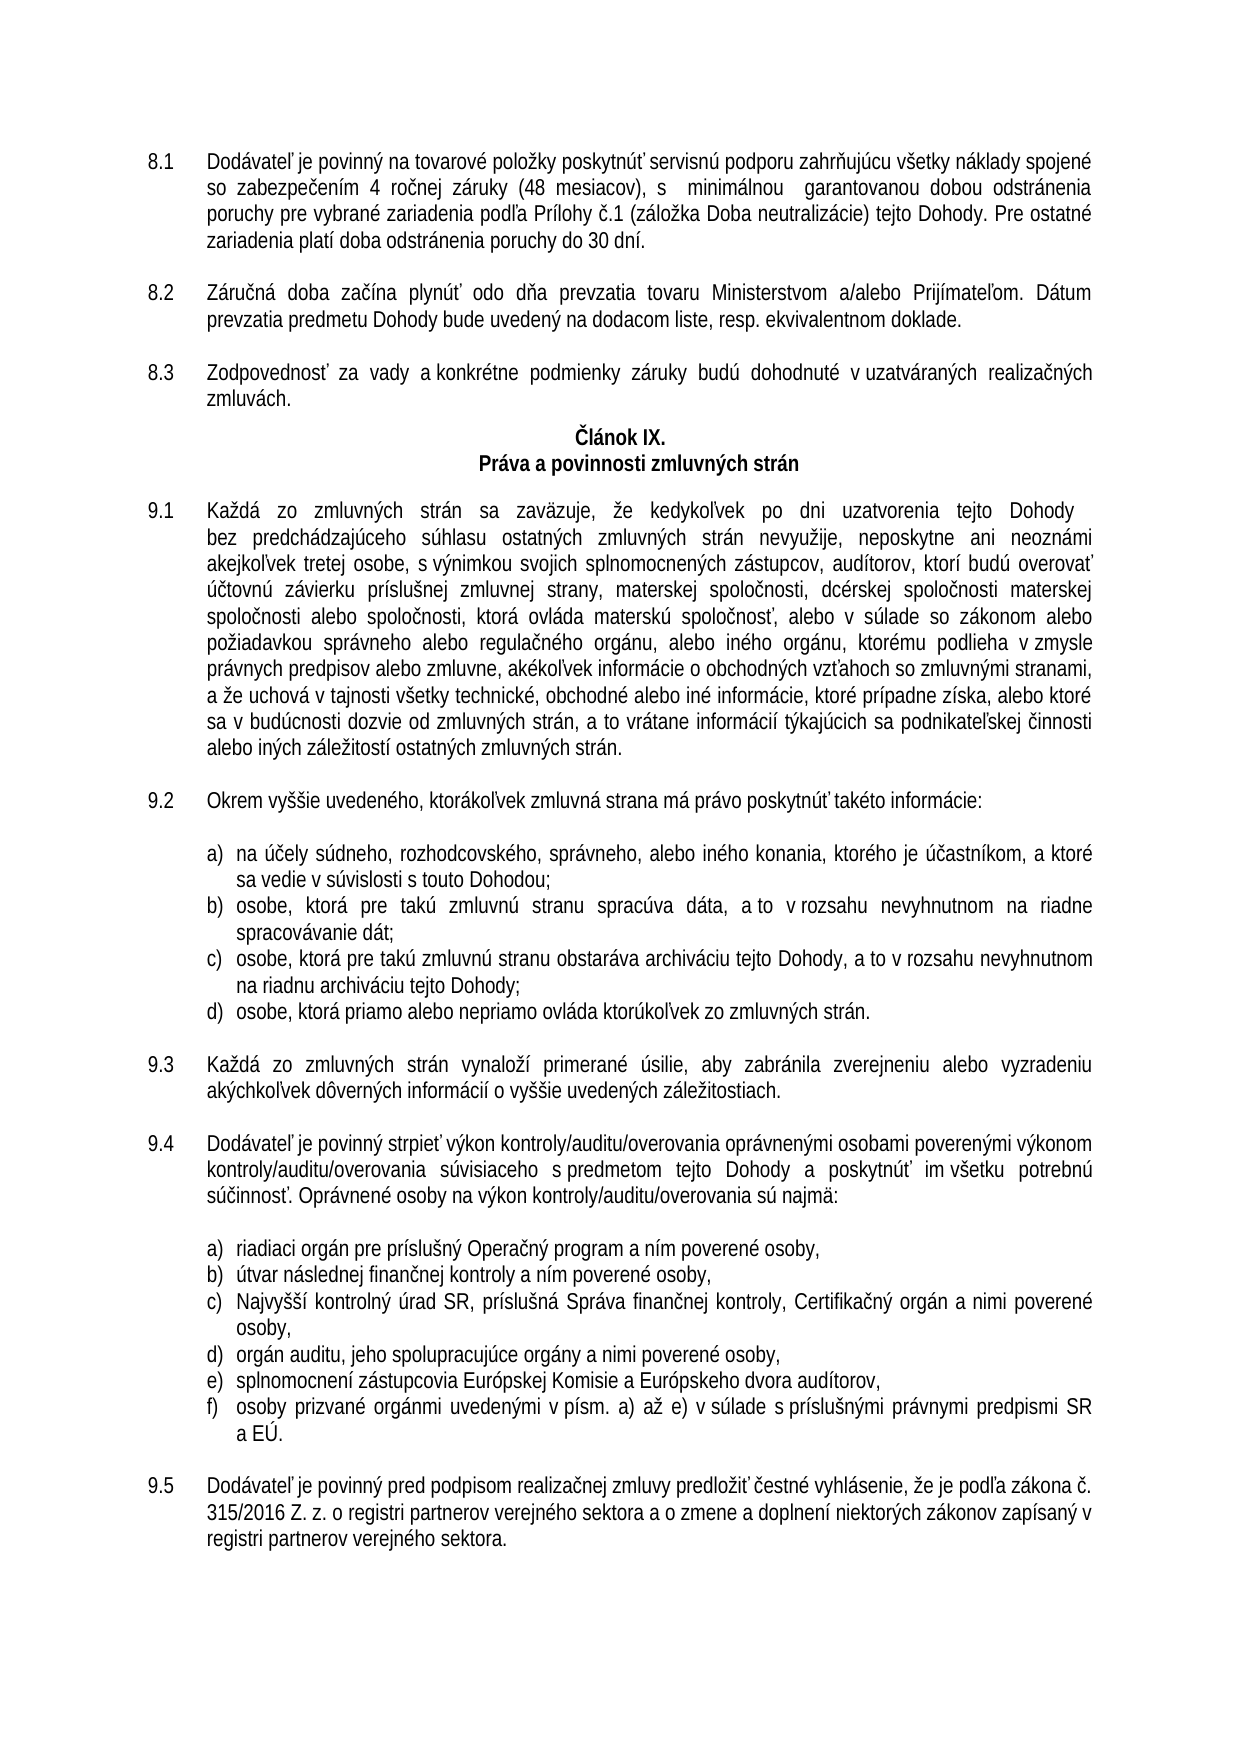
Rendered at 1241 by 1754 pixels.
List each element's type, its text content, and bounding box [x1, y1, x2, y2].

list osobe, ktorá pre takú zmluvnú stranu spracúva dáta, a to v rozsahu nevyhnutnom na riadne spracovávanie dát; [207, 892, 1093, 945]
list útvar následnej finančnej kontroly a ním poverené osoby, [207, 1261, 1093, 1288]
text Práva a povinnosti zmluvných strán [185, 450, 1093, 476]
list splnomocnení zástupcovia Európskej Komisie a Európskeho dvora audítorov, [207, 1367, 1093, 1393]
list Každá zo zmluvných strán sa zaväzuje, že kedykoľvek po dni uzatvorenia tejto Dohody bez predchádzajúceho súhlasu ostatných zmluvných strán nevyužije, neposkytne ani neoznámi akejkoľvek tretej osobe, s výnimkou svojich splnomocnených zástupcov, audítorov, ktorí budú overovať účtovnú závierku príslušnej zmluvnej strany, materskej spoločnosti, dcérskej spoločnosti materskej spoločnosti alebo spoločnosti, ktorá ovláda materskú spoločnosť, alebo v súlade so zákonom alebo požiadavkou správneho alebo regulačného orgánu, alebo iného orgánu, ktorému podlieha v zmysle právnych predpisov alebo zmluvne, akékoľvek informácie o obchodných vzťahoch so zmluvnými stranami, a že uchová v tajnosti všetky technické, obchodné alebo iné informácie, ktoré prípadne získa, alebo ktoré sa v budúcnosti dozvie od zmluvných strán, a to vrátane informácií týkajúcich sa podnikateľskej činnosti alebo iných záležitostí ostatných zmluvných strán. [148, 497, 1093, 761]
list osobe, ktorá priamo alebo nepriamo ovláda ktorúkoľvek zo zmluvných strán. [207, 998, 1093, 1024]
text Článok IX. [148, 424, 1093, 450]
list Zodpovednosť za vady a konkrétne podmienky záruky budú dohodnuté v uzatváraných realizačných zmluvách. [148, 358, 1093, 411]
list Dodávateľ je povinný strpieť výkon kontroly/auditu/overovania oprávnenými osobami poverenými výkonom kontroly/auditu/overovania súvisiaceho s predmetom tejto Dohody a poskytnúť im všetku potrebnú súčinnosť. Oprávnené osoby na výkon kontroly/auditu/overovania sú najmä: [148, 1130, 1093, 1209]
list osobe, ktorá pre takú zmluvnú stranu obstaráva archiváciu tejto Dohody, a to v rozsahu nevyhnutnom na riadnu archiváciu tejto Dohody; [207, 945, 1093, 998]
list orgán auditu, jeho spolupracujúce orgány a nimi poverené osoby, [207, 1341, 1093, 1367]
list Najvyšší kontrolný úrad SR, príslušná Správa finančnej kontroly, Certifikačný orgán a nimi poverené osoby, [207, 1288, 1093, 1341]
list na účely súdneho, rozhodcovského, správneho, alebo iného konania, ktorého je účastníkom, a ktoré sa vedie v súvislosti s touto Dohodou; [207, 840, 1093, 892]
list Okrem vyššie uvedeného, ktorákoľvek zmluvná strana má právo poskytnúť takéto informácie: [148, 787, 1093, 813]
list osoby prizvané orgánmi uvedenými v písm. a) až e) v súlade s príslušnými právnymi predpismi SR a EÚ. [207, 1393, 1093, 1446]
list Záručná doba začína plynúť odo dňa prevzatia tovaru Ministerstvom a/alebo Prijímateľom. Dátum prevzatia predmetu Dohody bude uvedený na dodacom liste, resp. ekvivalentnom doklade. [148, 279, 1093, 332]
list Každá zo zmluvných strán vynaloží primerané úsilie, aby zabránila zverejneniu alebo vyzradeniu akýchkoľvek dôverných informácií o vyššie uvedených záležitostiach. [148, 1051, 1093, 1103]
list riadiaci orgán pre príslušný Operačný program a ním poverené osoby, [207, 1235, 1093, 1261]
list Dodávateľ je povinný pred podpisom realizačnej zmluvy predložiť čestné vyhlásenie, že je podľa zákona č. 315/2016 Z. z. o registri partnerov verejného sektora a o zmene a doplnení niektorých zákonov zapísaný v registri partnerov verejného sektora. [148, 1472, 1093, 1551]
list Dodávateľ je povinný na tovarové položky poskytnúť servisnú podporu zahrňujúcu všetky náklady spojené so zabezpečením 4 ročnej záruky (48 mesiacov), s minimálnou garantovanou dobou odstránenia poruchy pre vybrané zariadenia podľa Prílohy č.1 (záložka Doba neutralizácie) tejto Dohody. Pre ostatné zariadenia platí doba odstránenia poruchy do 30 dní. [148, 148, 1093, 253]
